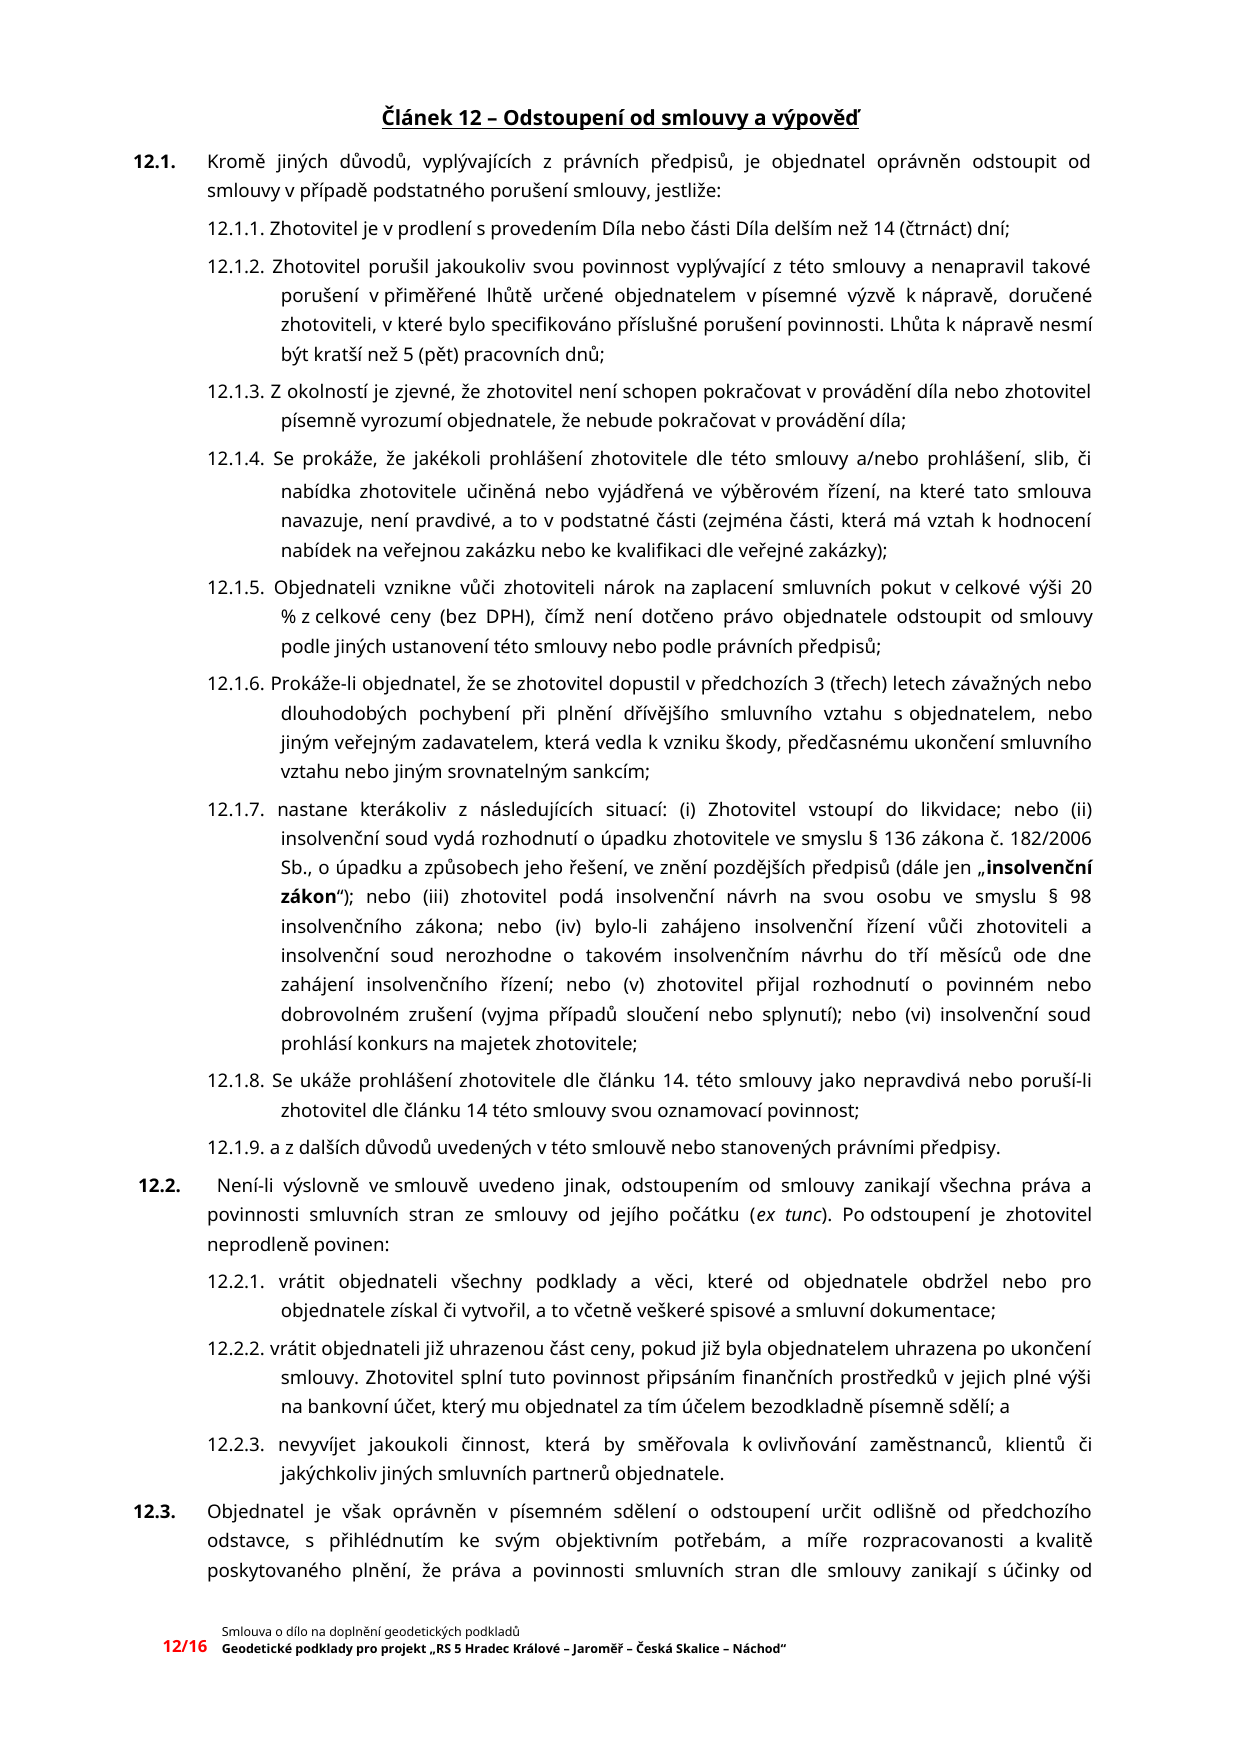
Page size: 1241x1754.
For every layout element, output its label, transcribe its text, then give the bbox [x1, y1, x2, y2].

text 12.2.1. vrátit objednateli všechny podklady a věci, které od objednatele obdržel nebo pro objednatele získal či vytvořil, a to včetně veškeré spisové a smluvní dokumentace; [207, 1268, 1092, 1323]
text 12.1. Kromě jiných důvodů, vyplývajících z právních předpisů, je objednatel oprávněn odstoupit od smlouvy v případě podstatného porušení smlouvy, jestliže: [133, 148, 1092, 203]
text 12.1.6. Prokáže-li objednatel, že se zhotovitel dopustil v předchozích 3 (třech) letech závažných nebo dlouhodobých pochybení při plnění dřívějšího smluvního vztahu s objednatelem, nebo jiným veřejným zadavatelem, která vedla k vzniku škody, předčasnému ukončení smluvního vztahu nebo jiným srovnatelným sankcím; [207, 671, 1092, 784]
text 12.1.1. Zhotovitel je v prodlení s provedením Díla nebo části Díla delším než 14 (čtrnáct) dní; [207, 215, 1092, 241]
text 12.1.7. nastane kterákoliv z následujících situací: (i) Zhotovitel vstoupí do likvidace; nebo (ii) insolvenční soud vydá rozhodnutí o úpadku zhotovitele ve smyslu § 136 zákona č. 182/2006 Sb., o úpadku a způsobech jeho řešení, ve znění pozdějších předpisů (dále jen „insolvenční zákon“); nebo (iii) zhotovitel podá insolvenční návrh na svou osobu ve smyslu § 98 insolvenčního zákona; nebo (iv) bylo-li zahájeno insolvenční řízení vůči zhotoviteli a insolvenční soud nerozhodne o takovém insolvenčním návrhu do tří měsíců ode dne zahájení insolvenčního řízení; nebo (v) zhotovitel přijal rozhodnutí o povinném nebo dobrovolném zrušení (vyjma případů sloučení nebo splynutí); nebo (vi) insolvenční soud prohlásí konkurs na majetek zhotovitele; [207, 796, 1092, 1056]
subtitle Článek 12 – Odstoupení od smlouvy a výpověď [148, 103, 1092, 132]
text 12.1.5. Objednateli vznikne vůči zhotoviteli nárok na zaplacení smluvních pokut v celkové výši 20 % z celkové ceny (bez DPH), čímž není dotčeno právo objednatele odstoupit od smlouvy podle jiných ustanovení této smlouvy nebo podle právních předpisů; [207, 574, 1092, 658]
text 12.2.3. nevyvíjet jakoukoli činnost, která by směřovala k ovlivňování zaměstnanců, klientů či jakýchkoliv jiných smluvních partnerů objednatele. [207, 1431, 1092, 1486]
list 12.1.8. Se ukáže prohlášení zhotovitele dle článku 14. této smlouvy jako nepravdivá nebo poruší-li zhotovitel dle článku 14 této smlouvy svou oznamovací povinnost; [207, 1068, 1092, 1123]
list 12.1.9. a z dalších důvodů uvedených v této smlouvě nebo stanovených právními předpisy. [207, 1135, 1092, 1160]
text 12.1.3. Z okolností je zjevné, že zhotovitel není schopen pokračovat v provádění díla nebo zhotovitel písemně vyrozumí objednatele, že nebude pokračovat v provádění díla; [207, 378, 1092, 433]
text 12.1.4. Se prokáže, že jakékoli prohlášení zhotovitele dle této smlouvy a/nebo prohlášení, slib, či nabídka zhotovitele učiněná nebo vyjádřená ve výběrovém řízení, na které tato smlouva navazuje, není pravdivé, a to v podstatné části (zejména části, která má vztah k hodnocení nabídek na veřejnou zakázku nebo ke kvalifikaci dle veřejné zakázky); [207, 445, 1092, 562]
text 12.2.2. vrátit objednateli již uhrazenou část ceny, pokud již byla objednatelem uhrazena po ukončení smlouvy. Zhotovitel splní tuto povinnost připsáním finančních prostředků v jejich plné výši na bankovní účet, který mu objednatel za tím účelem bezodkladně písemně sdělí; a [207, 1335, 1092, 1419]
text 12.2. Není-li výslovně ve smlouvě uvedeno jinak, odstoupením od smlouvy zanikají všechna práva a povinnosti smluvních stran ze smlouvy od jejího počátku (ex tunc). Po odstoupení je zhotovitel neprodleně povinen: [133, 1172, 1092, 1256]
text 12.1.2. Zhotovitel porušil jakoukoliv svou povinnost vyplývající z této smlouvy a nenapravil takové porušení v přiměřené lhůtě určené objednatelem v písemné výzvě k nápravě, doručené zhotoviteli, v které bylo specifikováno příslušné porušení povinnosti. Lhůta k nápravě nesmí být kratší než 5 (pět) pracovních dnů; [207, 253, 1092, 366]
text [133, 1498, 1092, 1582]
